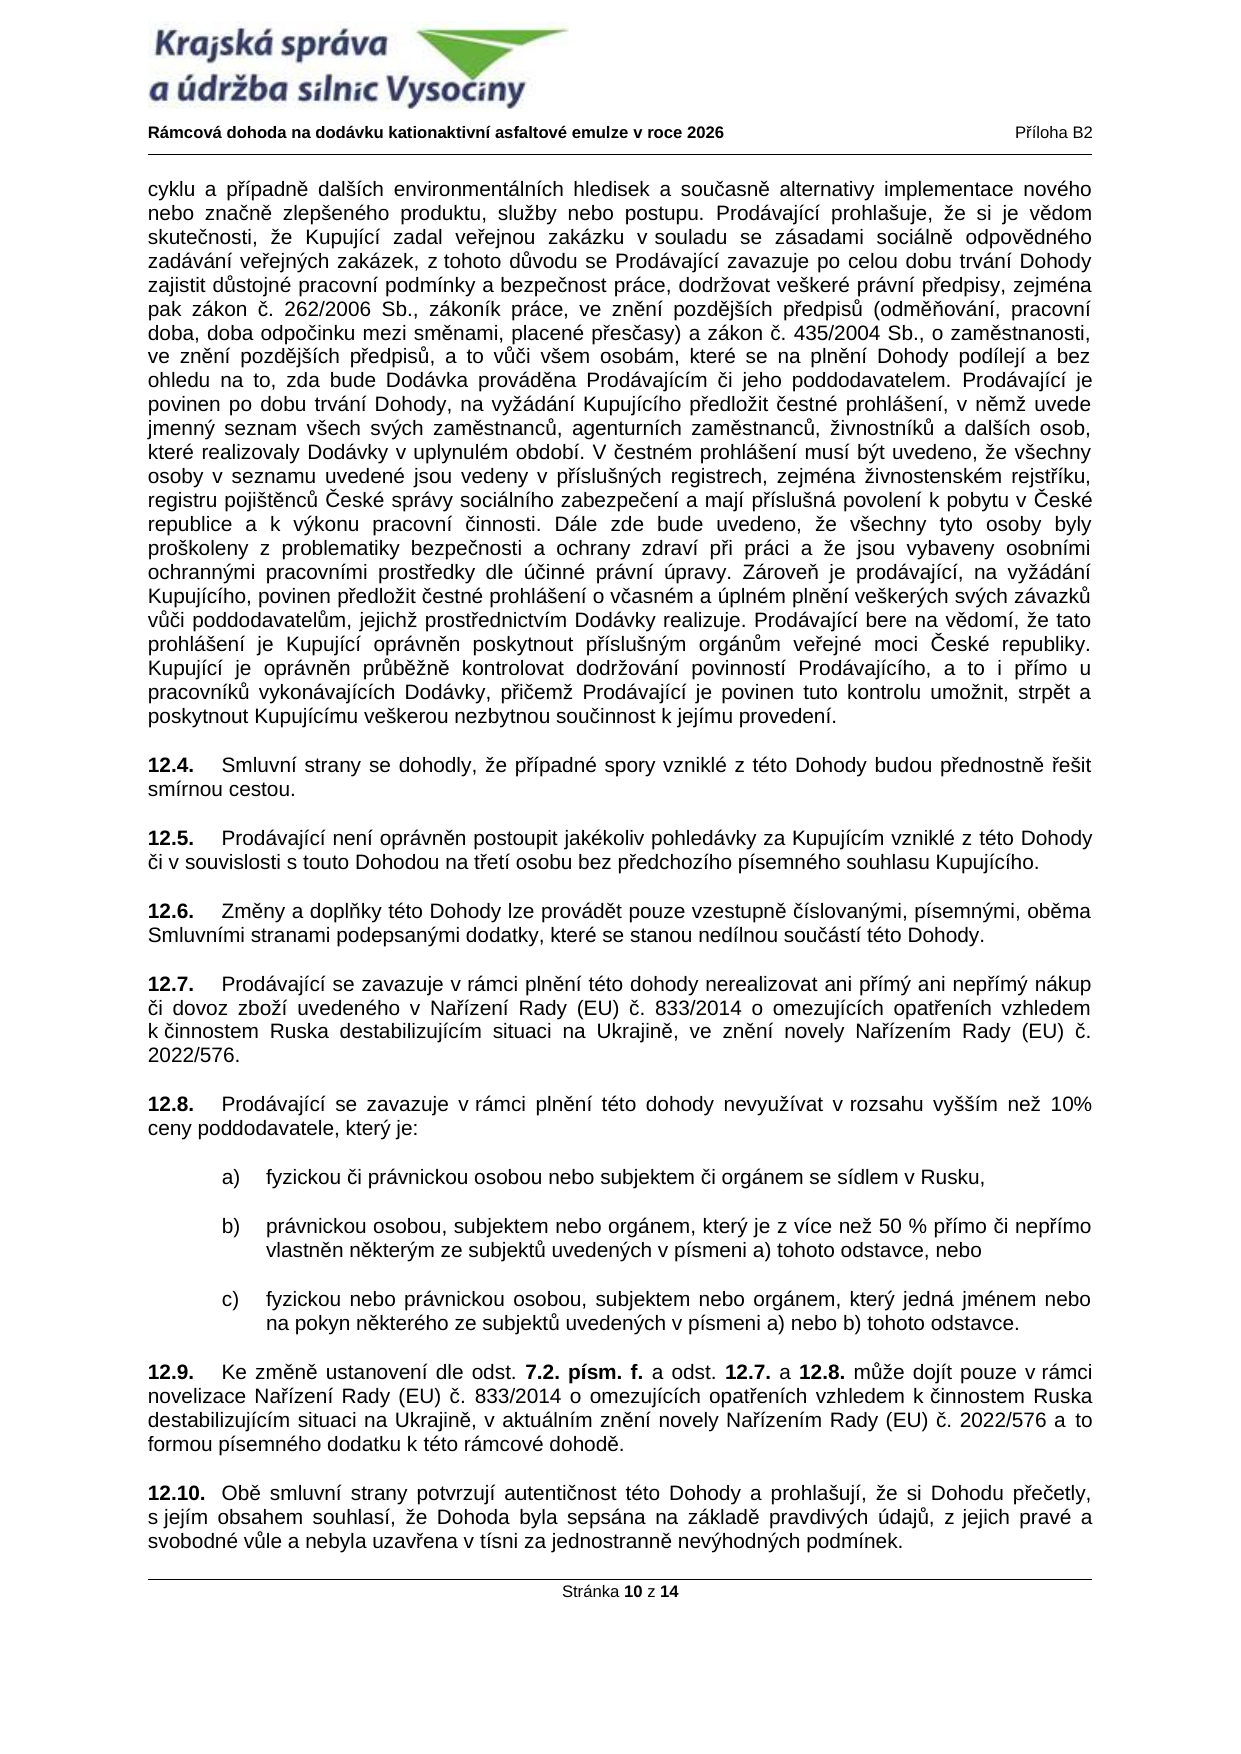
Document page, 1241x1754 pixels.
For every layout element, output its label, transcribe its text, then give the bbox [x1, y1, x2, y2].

list Prodávající se zavazuje v rámci plnění této dohody nevyužívat v rozsahu vyšším než 10% ceny poddodavatele, který je: [148, 1092, 1092, 1140]
list Obě smluvní strany potvrzují autentičnost této Dohody a prohlašují, že si Dohodu přečetly, s jejím obsahem souhlasí, že Dohoda byla sepsána na základě pravdivých údajů, z jejich pravé a svobodné vůle a nebyla uzavřena v tísni za jednostranně nevýhodných podmínek. [148, 1481, 1092, 1553]
picture [147, 21, 569, 112]
list fyzickou nebo právnickou osobou, subjektem nebo orgánem, který jedná jménem nebo na pokyn některého ze subjektů uvedených v písmeni a) nebo b) tohoto odstavce. [222, 1287, 1092, 1335]
list fyzickou či právnickou osobou nebo subjektem či orgánem se sídlem v Rusku, [222, 1165, 1092, 1189]
list Ke změně ustanovení dle odst. 7.2. písm. f. a odst. 12.7. a 12.8. může dojít pouze v rámci novelizace Nařízení Rady (EU) č. 833/2014 o omezujících opatřeních vzhledem k činnostem Ruska destabilizujícím situaci na Ukrajině, v aktuálním znění novely Nařízením Rady (EU) č. 2022/576 a to formou písemného dodatku k této rámcové dohodě. [148, 1360, 1092, 1456]
list právnickou osobou, subjektem nebo orgánem, který je z více než 50 % přímo či nepřímo vlastněn některým ze subjektů uvedených v písmeni a) tohoto odstavce, nebo [222, 1214, 1092, 1262]
list Prodávající není oprávněn postoupit jakékoliv pohledávky za Kupujícím vzniklé z této Dohody či v souvislosti s touto Dohodou na třetí osobu bez předchozího písemného souhlasu Kupujícího. [148, 826, 1092, 873]
list Změny a doplňky této Dohody lze provádět pouze vzestupně číslovanými, písemnými, oběma Smluvními stranami podepsanými dodatky, které se stanou nedílnou součástí této Dohody. [148, 898, 1092, 946]
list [148, 177, 1092, 728]
list Prodávající se zavazuje v rámci plnění této dohody nerealizovat ani přímý ani nepřímý nákup či dovoz zboží uvedeného v Nařízení Rady (EU) č. 833/2014 o omezujících opatřeních vzhledem k činnostem Ruska destabilizujícím situaci na Ukrajině, ve znění novely Nařízením Rady (EU) č. 2022/576. [148, 971, 1092, 1067]
list Smluvní strany se dohodly, že případné spory vzniklé z této Dohody budou přednostně řešit smírnou cestou. [148, 753, 1092, 801]
